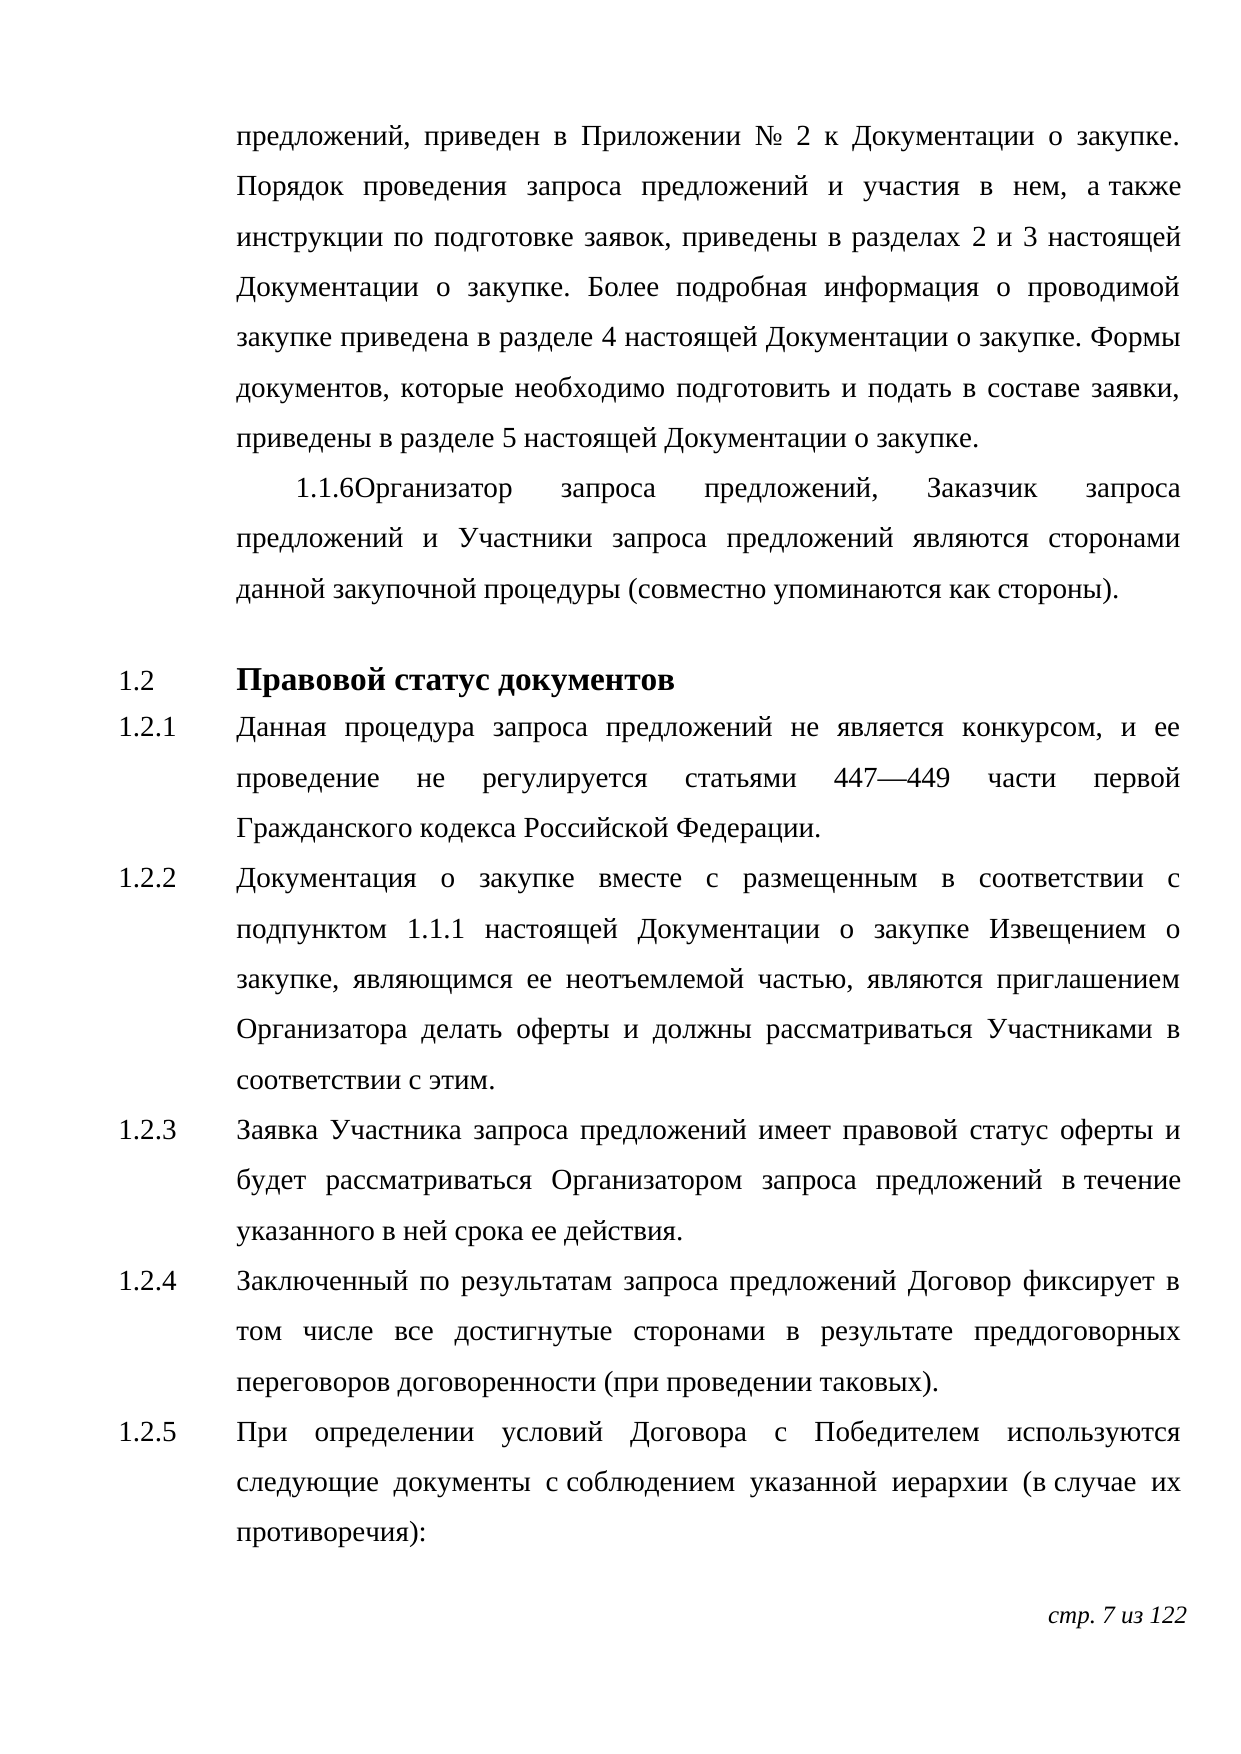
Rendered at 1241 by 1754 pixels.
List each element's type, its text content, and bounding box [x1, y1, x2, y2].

list Заключенный по результатам запроса предложений Договор фиксирует в том числе все достигнутые сторонами в результате преддоговорных переговоров договоренности (при проведении таковых). [118, 1263, 1181, 1397]
list Заявка Участника запроса предложений имеет правовой статус оферты и будет рассматриваться Организатором запроса предложений в течение указанного в ней срока ее действия. [118, 1112, 1181, 1246]
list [118, 118, 1181, 453]
list При определении условий Договора с Победителем используются следующие документы с соблюдением указанной иерархии (в случае их противоречия): [118, 1414, 1181, 1548]
list Данная процедура запроса предложений не является конкурсом, и ее проведение не регулируется статьями 447—449 части первой Гражданского кодекса Российской Федерации. [118, 709, 1181, 844]
subtitle Правовой статус документов [118, 659, 1181, 697]
list Документация о закупке вместе с размещенным в соответствии с подпунктом 1.1.1 настоящей Документации о закупке Извещением о закупке, являющимся ее неотъемлемой частью, являются приглашением Организатора делать оферты и должны рассматриваться Участниками в соответствии с этим. [118, 861, 1181, 1095]
text Организатор запроса предложений, Заказчик запроса предложений и Участники запроса предложений являются сторонами данной закупочной процедуры (совместно упоминаются как стороны). [236, 470, 1181, 604]
